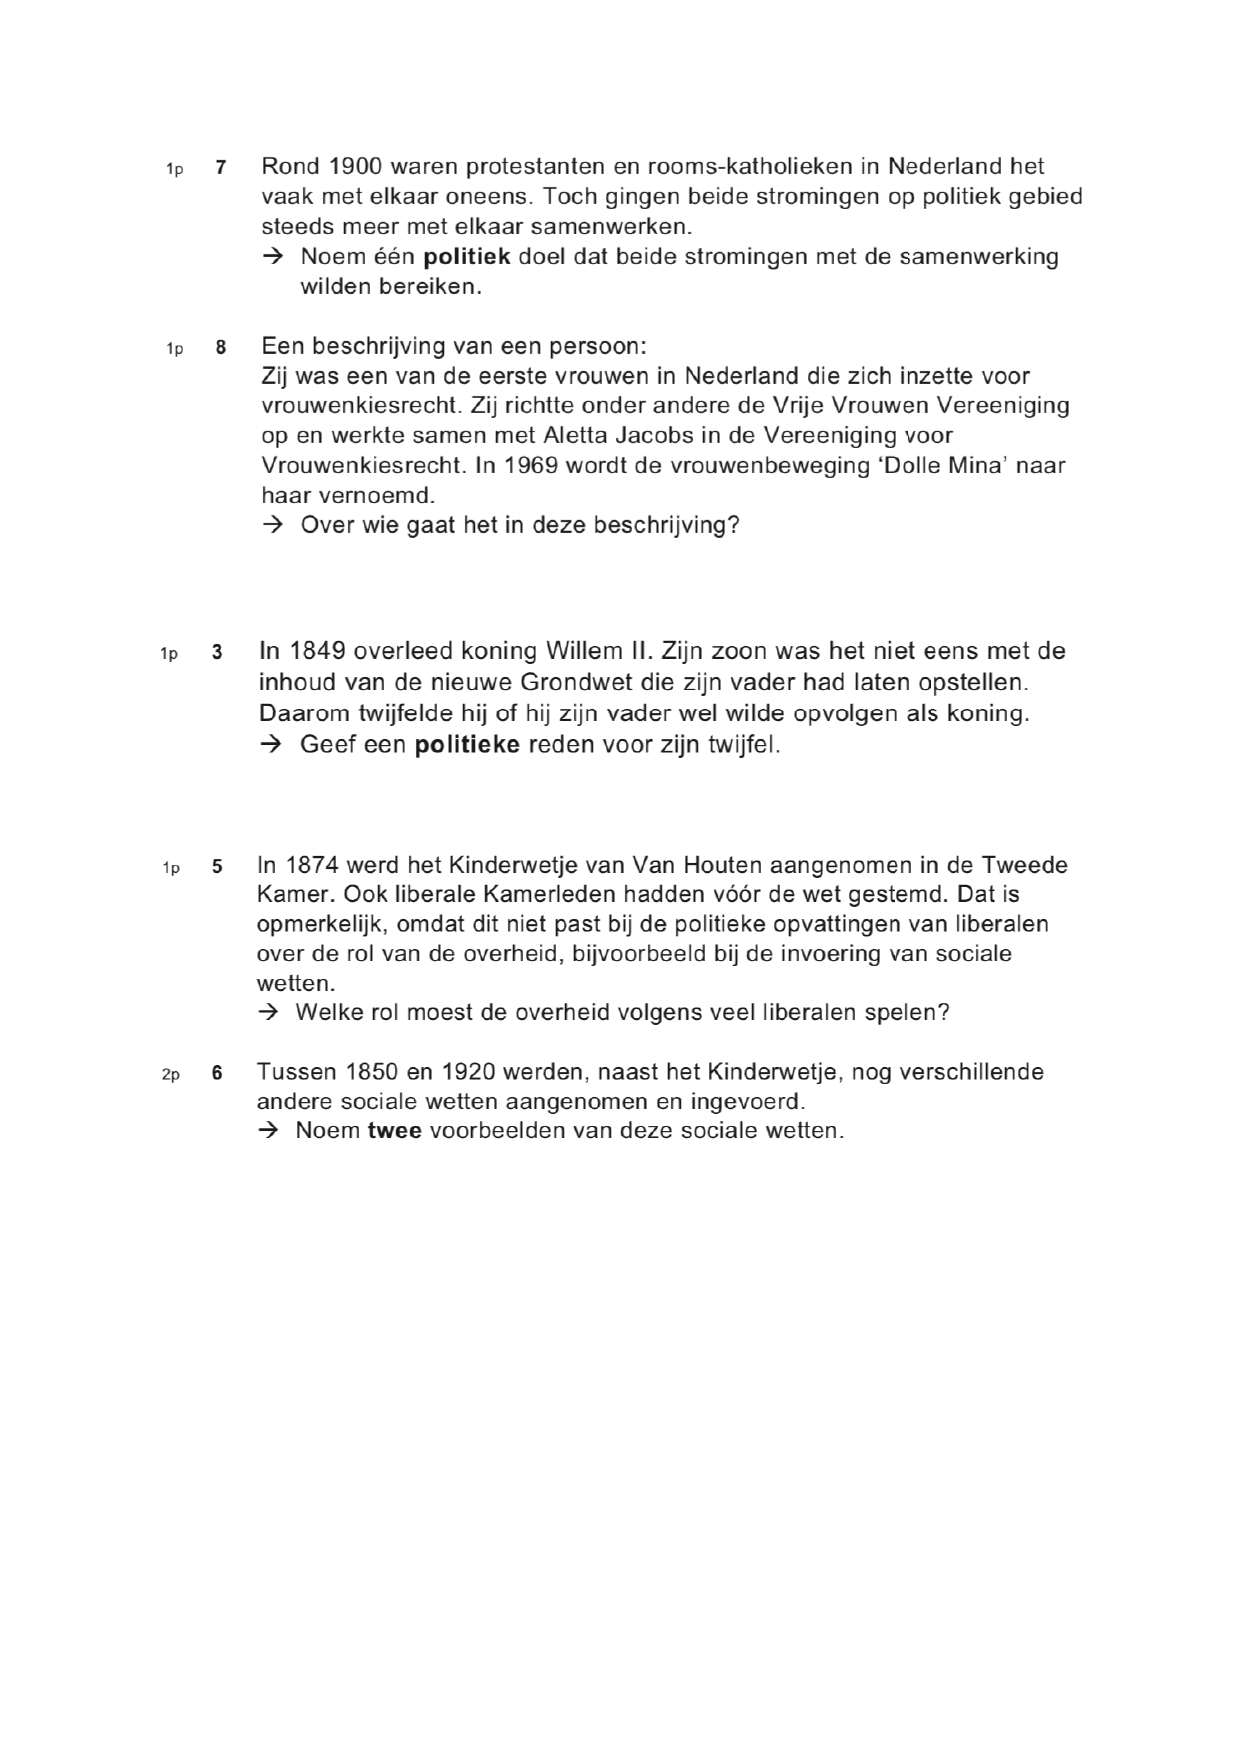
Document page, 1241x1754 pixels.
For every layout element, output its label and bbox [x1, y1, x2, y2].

picture [147, 147, 1091, 564]
picture [148, 620, 1092, 780]
picture [148, 837, 1093, 1155]
